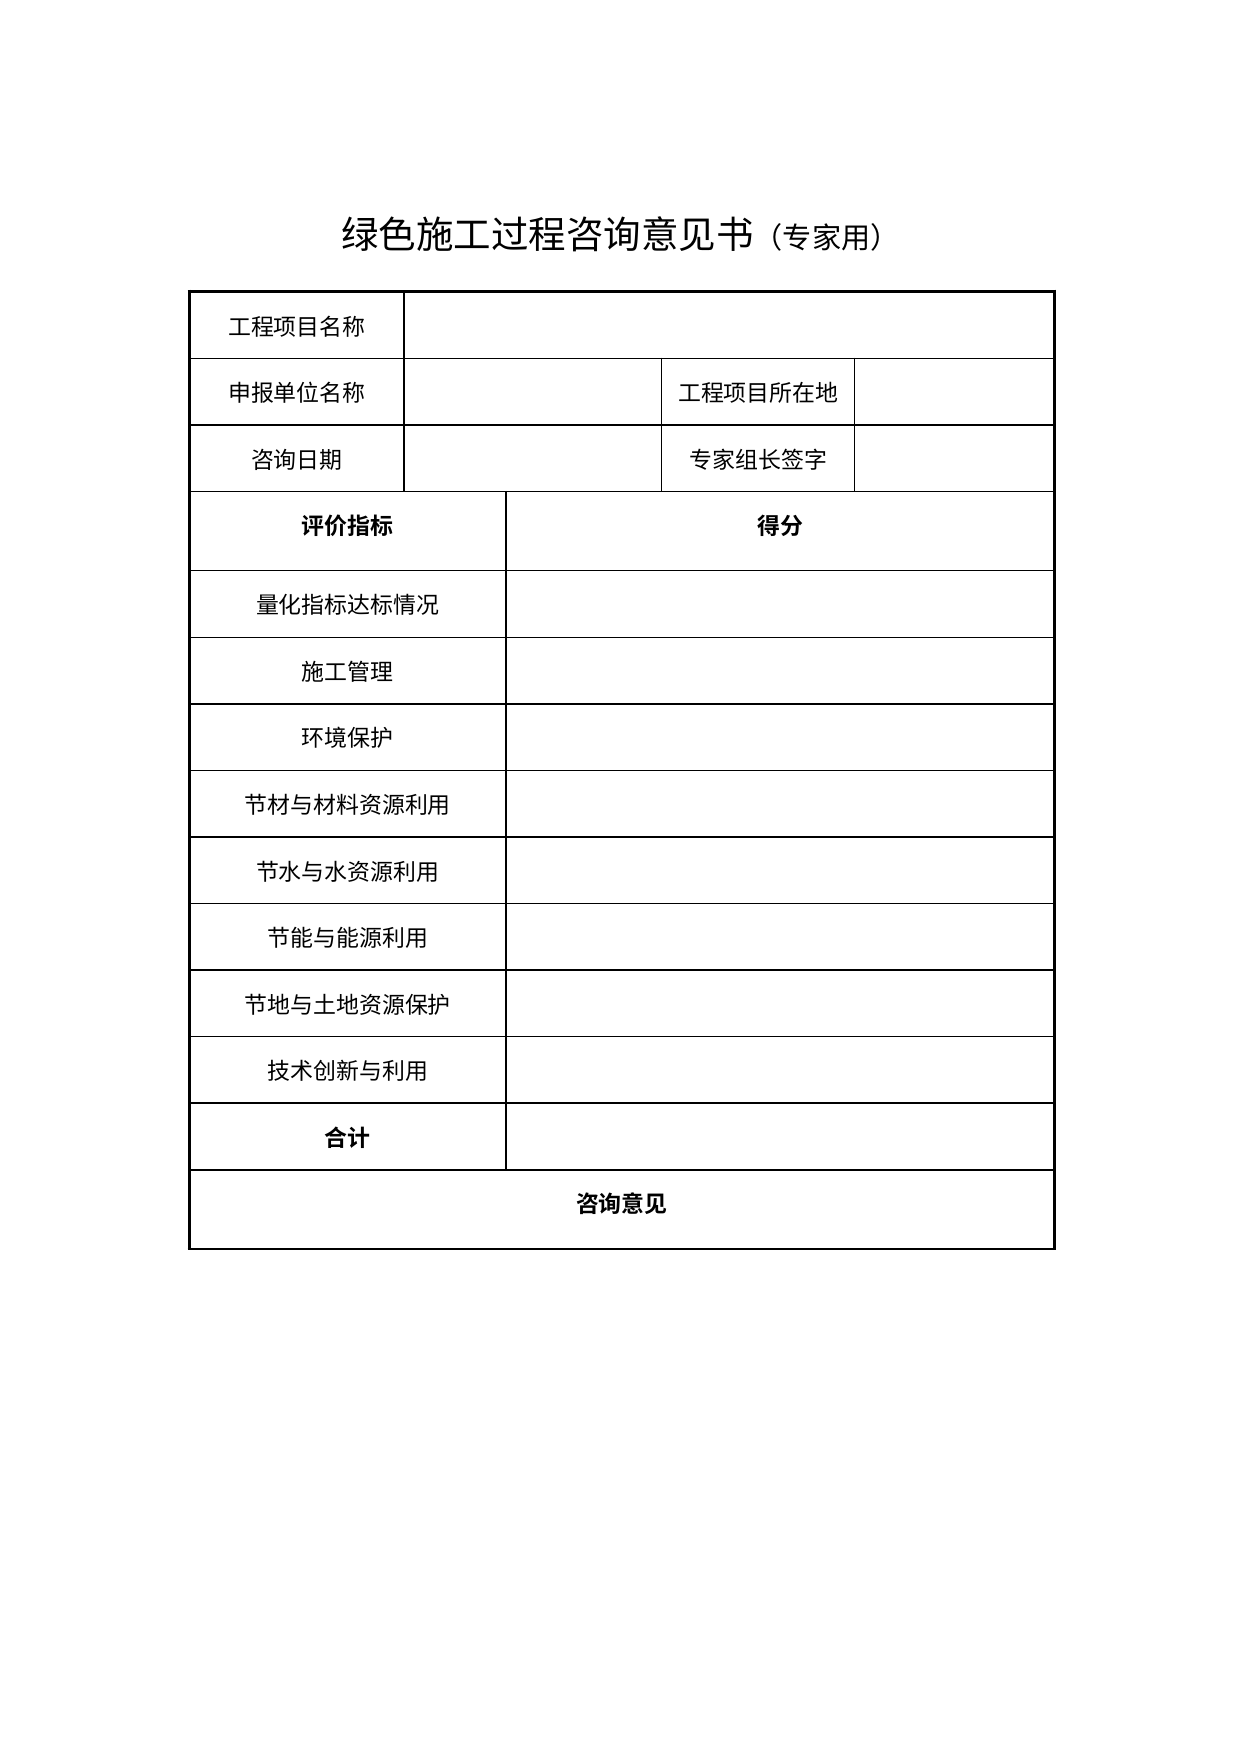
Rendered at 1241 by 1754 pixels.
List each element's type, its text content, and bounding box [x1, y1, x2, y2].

table_cell 施工管理 [191, 638, 505, 703]
table_header [405, 293, 1053, 358]
table_cell 环境保护 [191, 705, 505, 769]
table_cell [507, 705, 1053, 769]
table_cell 工程项目所在地 [662, 359, 854, 424]
table_cell 节能与能源利用 [191, 904, 505, 969]
table_cell [855, 359, 1053, 424]
table_cell [405, 426, 661, 491]
table_cell 节水与水资源利用 [191, 838, 505, 903]
table_cell 节材与材料资源利用 [191, 771, 505, 836]
table_cell 技术创新与利用 [191, 1037, 505, 1102]
table_cell 量化指标达标情况 [191, 571, 505, 636]
table_cell [507, 838, 1053, 903]
table_cell 合计 [191, 1104, 505, 1169]
table_cell 节地与土地资源保护 [191, 971, 505, 1036]
table_cell [507, 904, 1053, 969]
table_cell 评价指标 [191, 492, 505, 570]
table_cell 专家组长签字 [662, 426, 854, 491]
table_cell 申报单位名称 [191, 359, 403, 424]
table_cell [507, 1037, 1053, 1102]
table_cell [405, 359, 661, 424]
table_cell 咨询意见 [191, 1171, 1053, 1248]
table_cell [507, 971, 1053, 1036]
table_cell [507, 771, 1053, 836]
text 绿色施工过程咨询意见书（专家用） [187, 199, 1053, 264]
table_cell [507, 1104, 1053, 1169]
table_cell [507, 638, 1053, 703]
table_cell 得分 [507, 492, 1053, 570]
table_header 工程项目名称 [191, 293, 403, 358]
table_cell 咨询日期 [191, 426, 403, 491]
table_cell [507, 571, 1053, 636]
table_cell [855, 426, 1053, 491]
